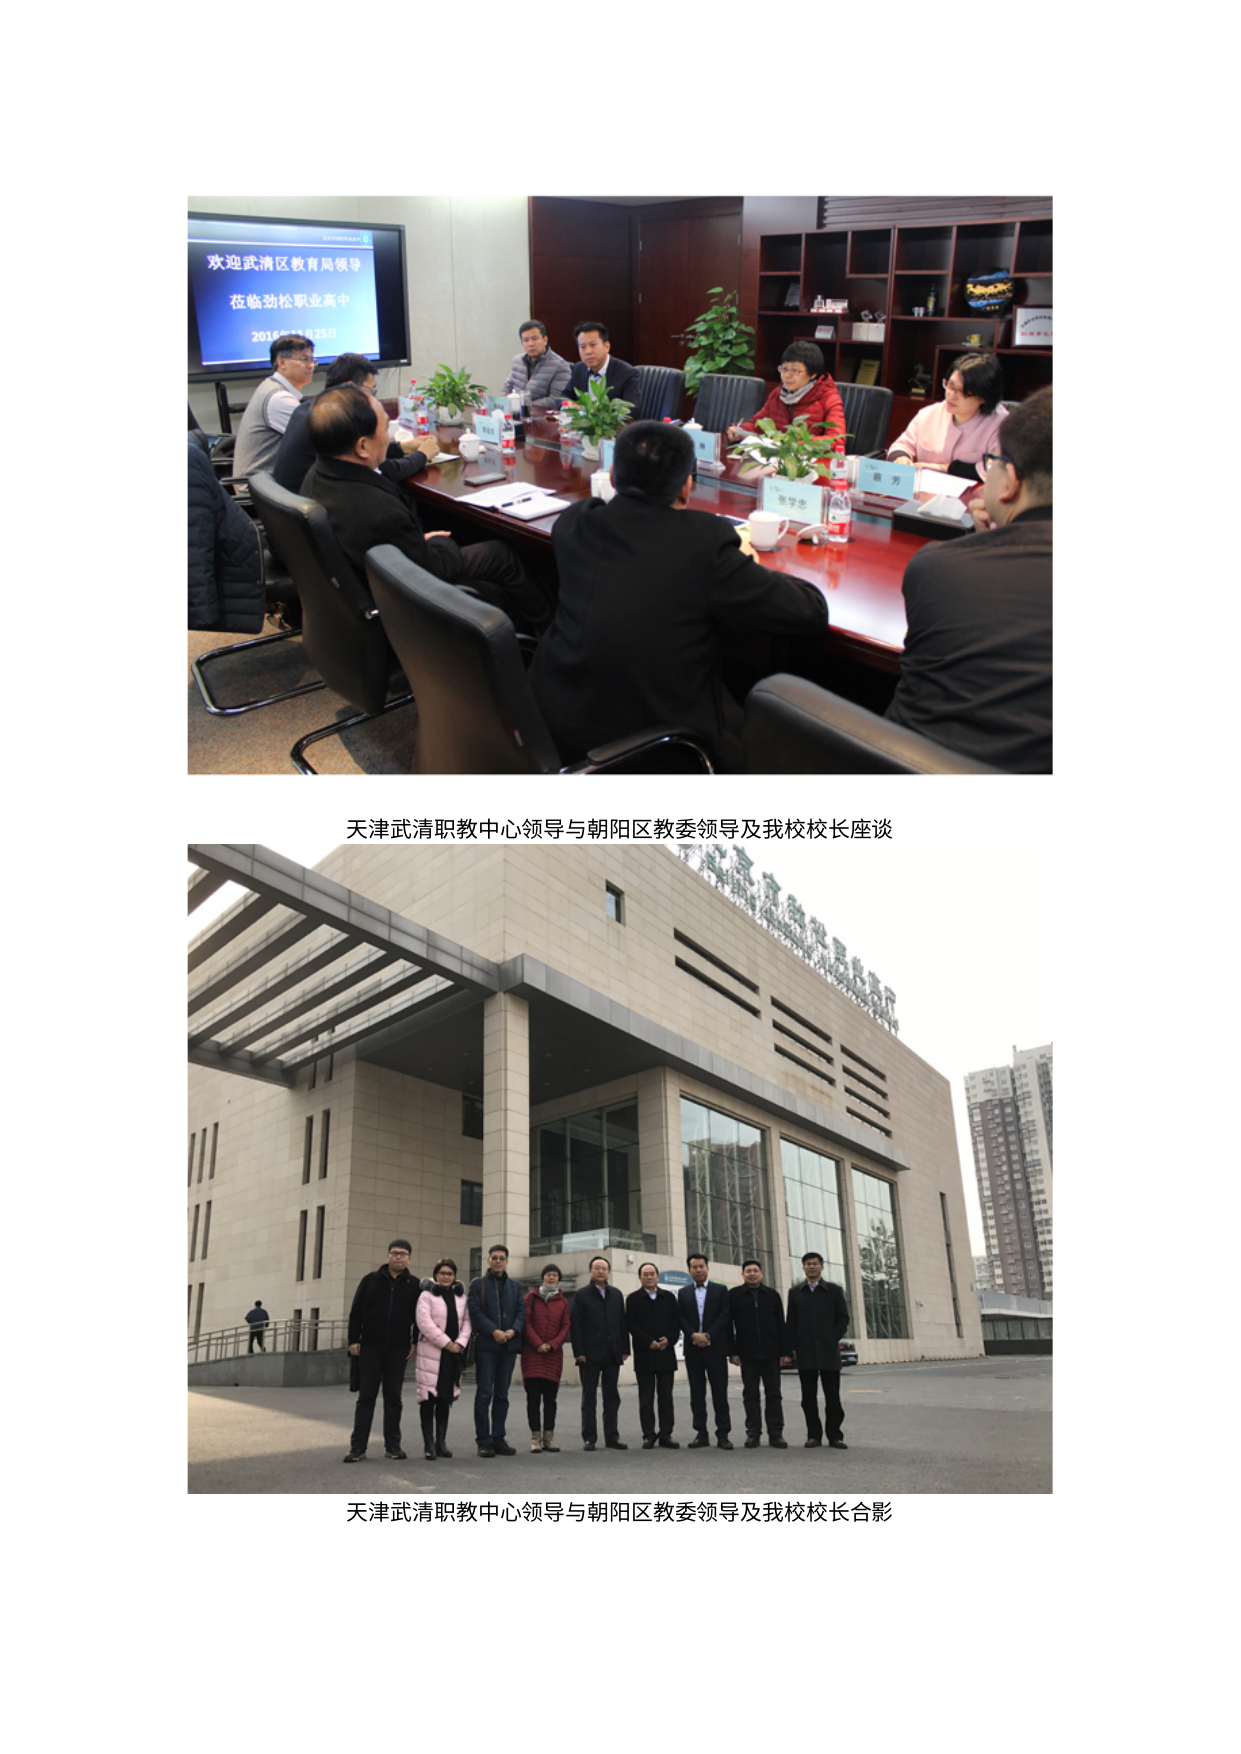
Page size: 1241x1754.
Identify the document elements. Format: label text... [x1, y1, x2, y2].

picture [187, 162, 1053, 811]
text 天津武清职教中心领导与朝阳区教委领导及我校校长合影 [187, 1494, 1053, 1527]
text 天津武清职教中心领导与朝阳区教委领导及我校校长座谈 [187, 812, 1053, 844]
picture [187, 844, 1053, 1494]
